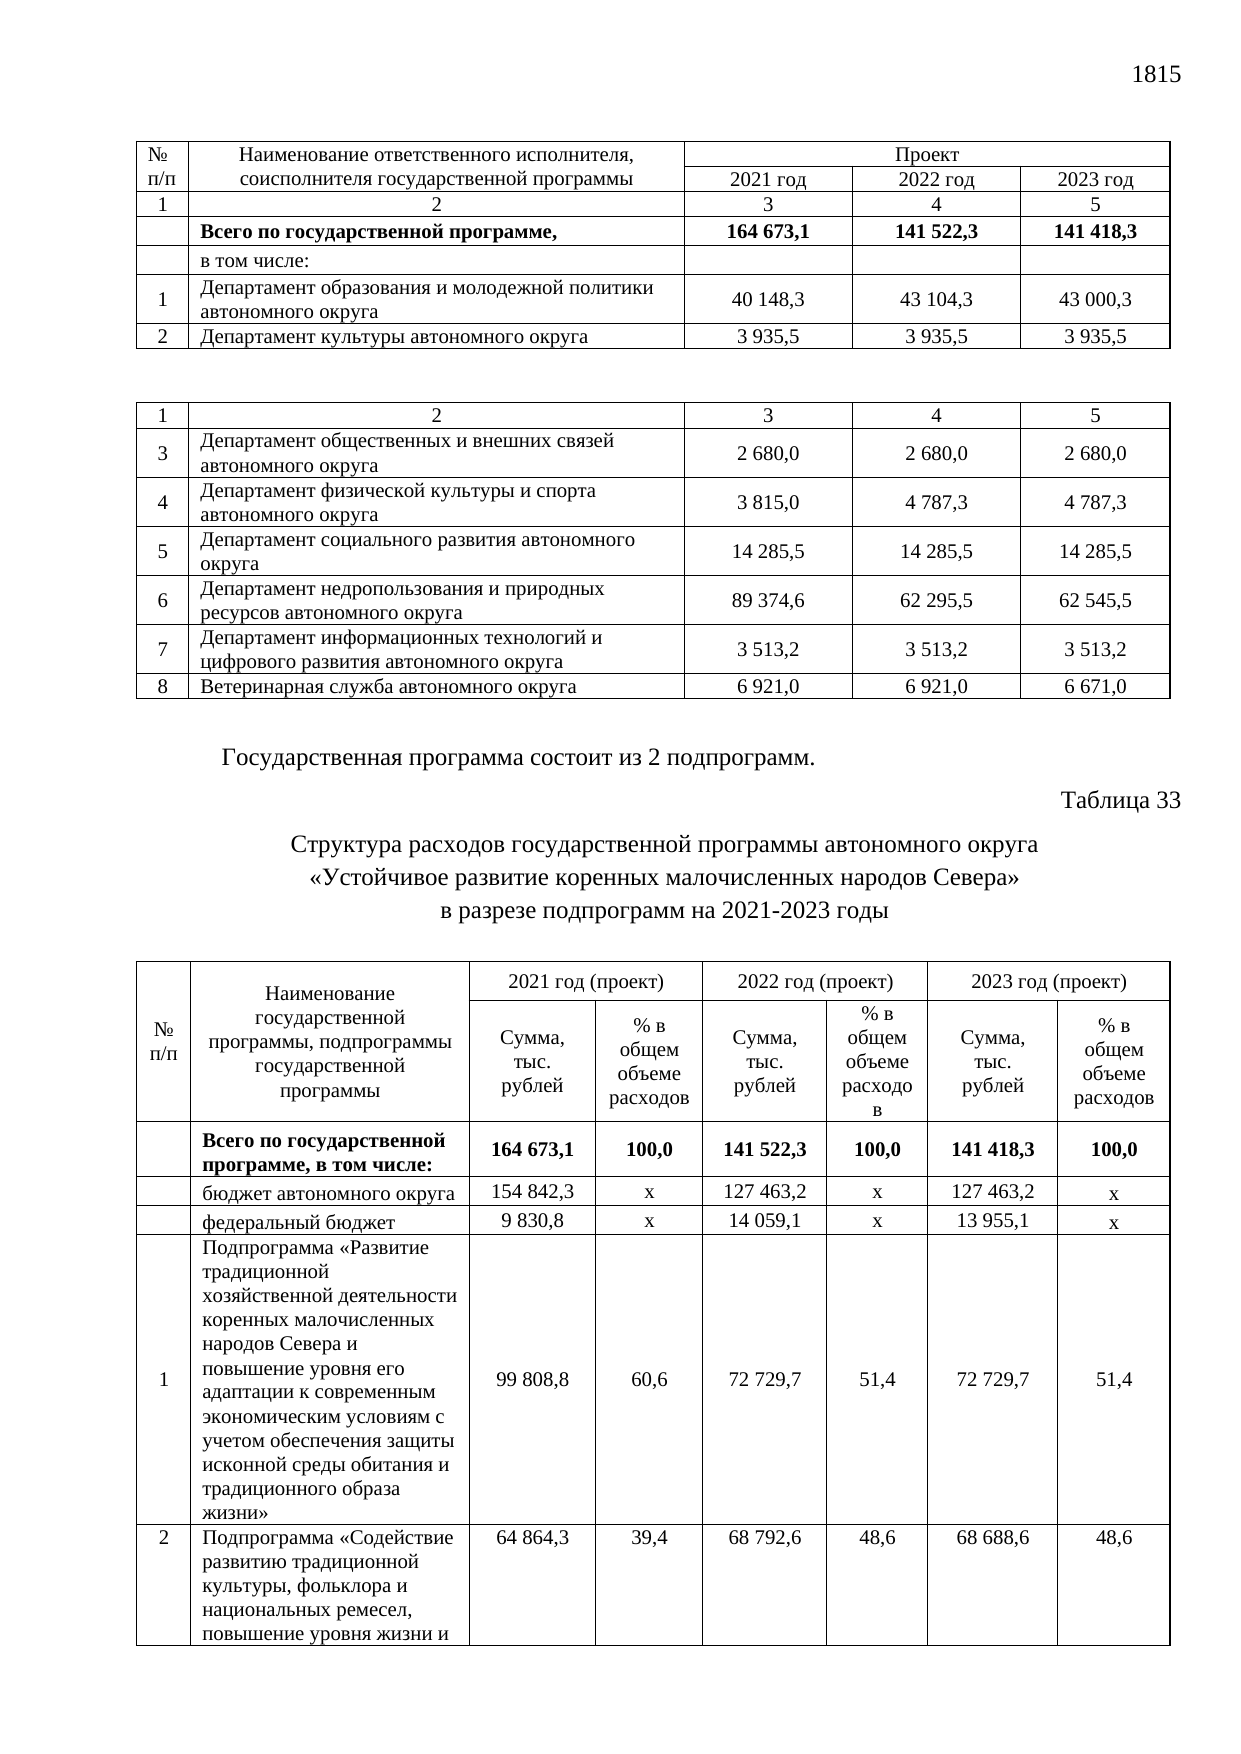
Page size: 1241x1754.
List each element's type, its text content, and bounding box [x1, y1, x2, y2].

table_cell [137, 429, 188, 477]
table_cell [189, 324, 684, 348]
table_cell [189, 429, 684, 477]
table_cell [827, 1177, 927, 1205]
text «Устойчивое развитие коренных малочисленных народов Севера» [148, 862, 1181, 891]
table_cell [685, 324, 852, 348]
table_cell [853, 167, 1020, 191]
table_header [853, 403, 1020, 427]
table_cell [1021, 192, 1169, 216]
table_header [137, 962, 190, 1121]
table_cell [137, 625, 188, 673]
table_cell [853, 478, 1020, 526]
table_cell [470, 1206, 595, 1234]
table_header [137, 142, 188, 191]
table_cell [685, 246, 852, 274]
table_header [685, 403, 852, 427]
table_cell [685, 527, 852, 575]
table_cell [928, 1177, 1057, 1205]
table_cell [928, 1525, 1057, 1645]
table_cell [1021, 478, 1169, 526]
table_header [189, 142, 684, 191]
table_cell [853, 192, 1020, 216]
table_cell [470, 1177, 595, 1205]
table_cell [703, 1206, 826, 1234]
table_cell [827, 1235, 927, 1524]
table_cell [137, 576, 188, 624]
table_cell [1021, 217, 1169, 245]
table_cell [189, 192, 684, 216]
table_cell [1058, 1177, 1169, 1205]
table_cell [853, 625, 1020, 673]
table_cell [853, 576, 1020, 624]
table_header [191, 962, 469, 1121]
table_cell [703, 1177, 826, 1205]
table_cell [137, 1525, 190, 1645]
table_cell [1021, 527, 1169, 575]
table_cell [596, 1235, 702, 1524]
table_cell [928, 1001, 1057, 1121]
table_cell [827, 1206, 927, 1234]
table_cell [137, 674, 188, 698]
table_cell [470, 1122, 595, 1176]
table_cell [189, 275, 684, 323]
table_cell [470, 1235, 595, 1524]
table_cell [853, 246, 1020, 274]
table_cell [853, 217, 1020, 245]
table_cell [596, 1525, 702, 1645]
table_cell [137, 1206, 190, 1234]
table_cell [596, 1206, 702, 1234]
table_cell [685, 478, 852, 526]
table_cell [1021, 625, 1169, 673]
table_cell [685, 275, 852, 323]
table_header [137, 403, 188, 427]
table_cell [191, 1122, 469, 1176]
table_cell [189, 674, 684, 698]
text Таблица 33 [148, 786, 1181, 814]
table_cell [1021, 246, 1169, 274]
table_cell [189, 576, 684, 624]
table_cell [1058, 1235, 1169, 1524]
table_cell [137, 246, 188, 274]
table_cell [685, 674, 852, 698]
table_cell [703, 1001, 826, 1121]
text Государственная программа состоит из 2 подпрограмм. [148, 742, 1181, 771]
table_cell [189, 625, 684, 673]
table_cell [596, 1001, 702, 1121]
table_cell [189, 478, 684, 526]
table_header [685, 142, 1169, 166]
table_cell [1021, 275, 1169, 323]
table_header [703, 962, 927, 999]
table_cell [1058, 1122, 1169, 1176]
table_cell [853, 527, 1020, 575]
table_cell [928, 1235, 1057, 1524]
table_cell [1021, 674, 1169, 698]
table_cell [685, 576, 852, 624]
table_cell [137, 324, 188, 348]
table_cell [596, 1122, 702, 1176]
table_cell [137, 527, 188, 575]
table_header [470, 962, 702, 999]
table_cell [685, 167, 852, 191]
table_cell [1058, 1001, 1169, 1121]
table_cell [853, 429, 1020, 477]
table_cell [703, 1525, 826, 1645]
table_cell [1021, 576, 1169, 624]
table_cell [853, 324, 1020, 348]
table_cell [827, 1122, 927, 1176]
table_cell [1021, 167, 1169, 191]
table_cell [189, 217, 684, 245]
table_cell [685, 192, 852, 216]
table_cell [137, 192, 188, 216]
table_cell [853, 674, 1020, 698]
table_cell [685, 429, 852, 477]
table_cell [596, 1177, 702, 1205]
text Структура расходов государственной программы автономного округа [148, 829, 1181, 857]
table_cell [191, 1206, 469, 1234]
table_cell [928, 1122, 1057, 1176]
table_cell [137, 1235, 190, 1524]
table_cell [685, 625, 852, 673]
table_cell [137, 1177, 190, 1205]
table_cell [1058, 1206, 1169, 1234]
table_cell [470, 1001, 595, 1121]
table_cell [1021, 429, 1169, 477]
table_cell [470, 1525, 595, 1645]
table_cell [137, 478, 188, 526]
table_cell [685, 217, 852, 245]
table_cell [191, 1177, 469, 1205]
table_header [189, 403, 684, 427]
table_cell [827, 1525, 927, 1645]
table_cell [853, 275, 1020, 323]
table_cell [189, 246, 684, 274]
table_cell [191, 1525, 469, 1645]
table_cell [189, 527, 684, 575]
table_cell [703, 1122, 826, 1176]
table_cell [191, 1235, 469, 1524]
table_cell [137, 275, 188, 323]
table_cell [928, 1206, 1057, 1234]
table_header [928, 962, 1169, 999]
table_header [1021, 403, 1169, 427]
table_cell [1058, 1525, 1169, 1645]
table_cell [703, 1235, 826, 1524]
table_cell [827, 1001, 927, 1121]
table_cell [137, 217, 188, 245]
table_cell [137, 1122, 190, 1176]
text в разрезе подпрограмм на 2021-2023 годы [148, 895, 1181, 923]
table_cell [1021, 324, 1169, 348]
